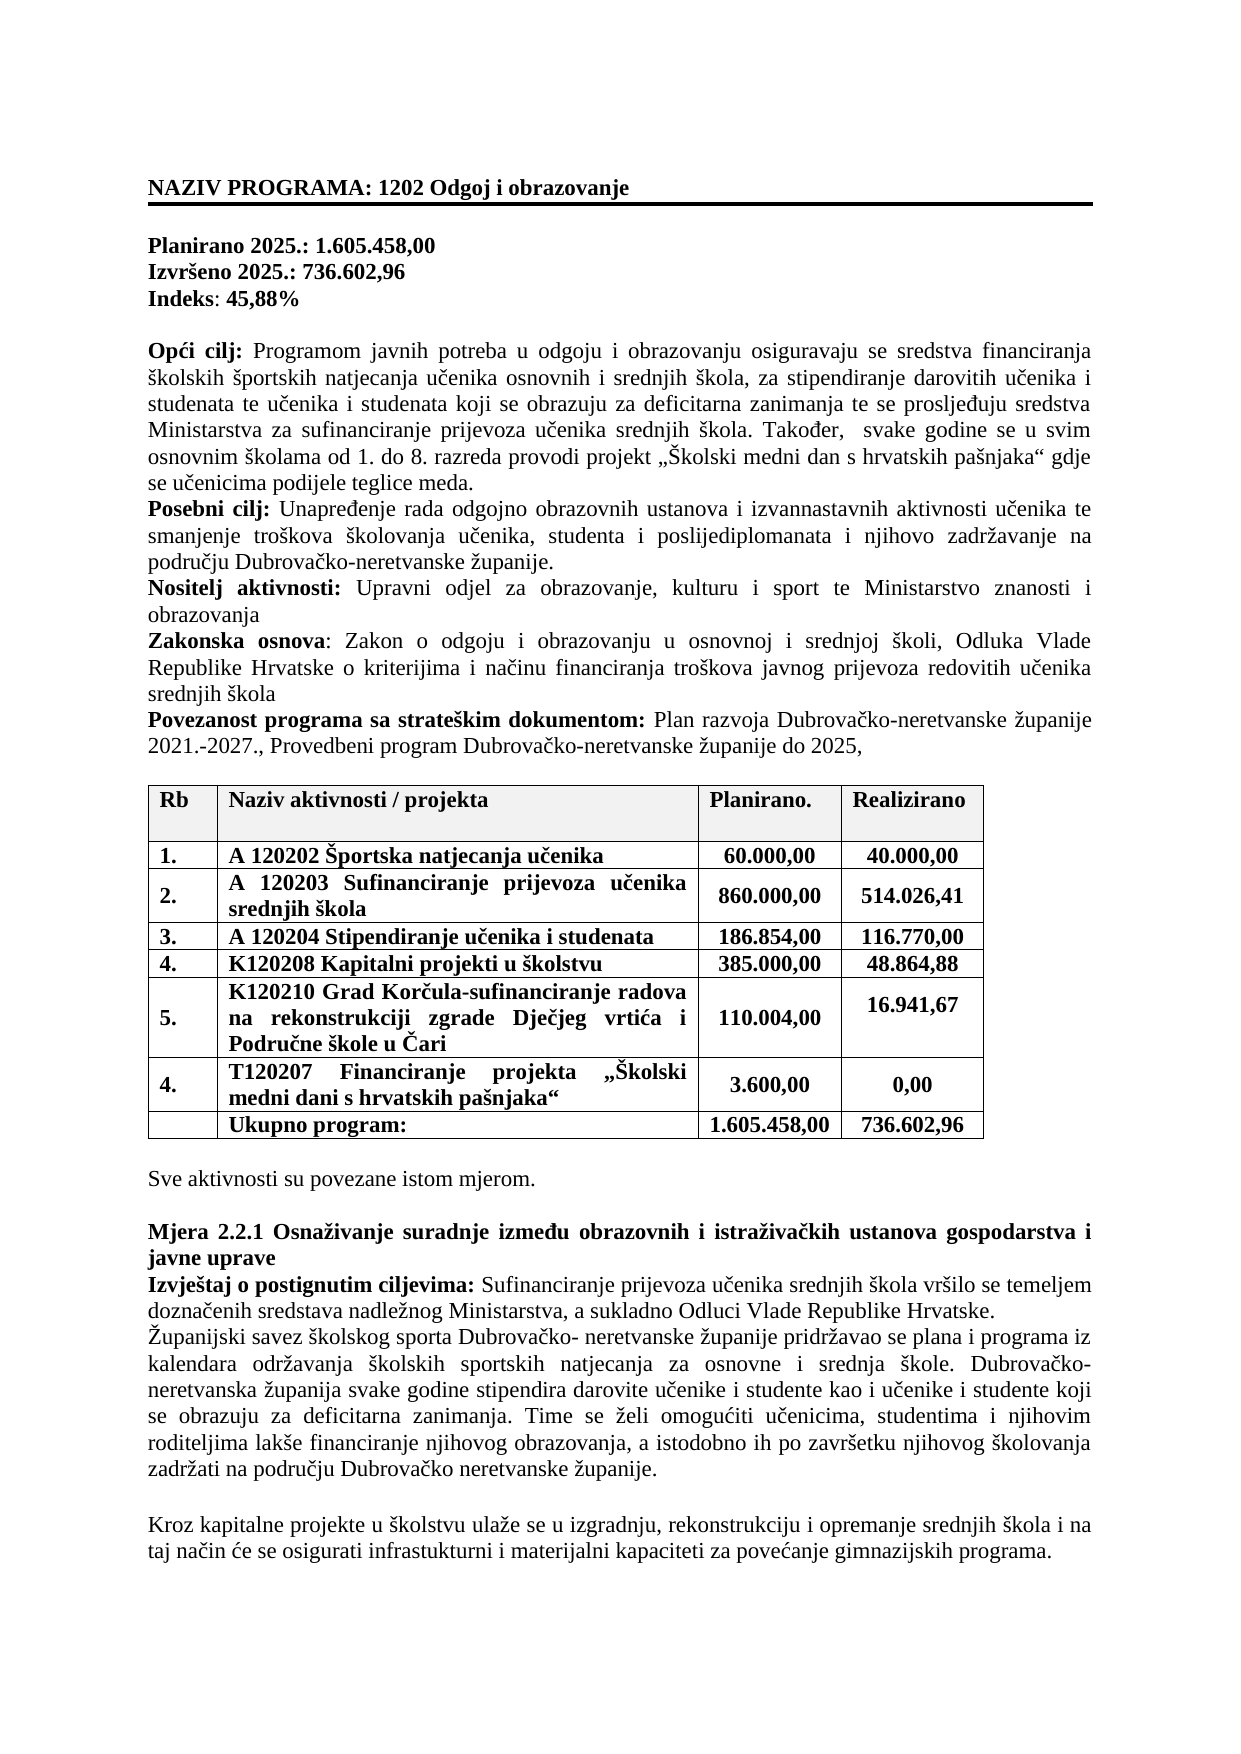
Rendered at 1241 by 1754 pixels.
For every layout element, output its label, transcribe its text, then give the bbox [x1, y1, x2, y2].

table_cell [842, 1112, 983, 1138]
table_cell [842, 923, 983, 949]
text Nositelj aktivnosti: Upravni odjel za obrazovanje, kulturu i sport te Ministarstvo znanosti i obrazovanja [148, 574, 1093, 627]
text Izvršeno 2025.: 736.602,96 [148, 258, 1093, 284]
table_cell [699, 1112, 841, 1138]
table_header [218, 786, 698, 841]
text Mjera 2.2.1 Osnaživanje suradnje između obrazovnih i istraživačkih ustanova gospodarstva i javne uprave [148, 1218, 1093, 1271]
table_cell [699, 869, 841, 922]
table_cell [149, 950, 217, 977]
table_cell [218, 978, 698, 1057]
text NAZIV PROGRAMA: 1202 Odgoj i obrazovanje [148, 174, 1093, 202]
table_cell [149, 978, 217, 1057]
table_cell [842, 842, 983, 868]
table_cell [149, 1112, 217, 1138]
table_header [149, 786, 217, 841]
text Kroz kapitalne projekte u školstvu ulaže se u izgradnju, rekonstrukciju i opremanje srednjih škola i na taj način će se osigurati infrastukturni i materijalni kapaciteti za povećanje gimnazijskih programa. [148, 1511, 1093, 1563]
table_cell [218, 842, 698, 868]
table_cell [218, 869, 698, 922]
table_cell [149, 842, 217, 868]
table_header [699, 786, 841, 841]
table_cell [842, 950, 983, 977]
text Sve aktivnosti su povezane istom mjerom. [148, 1165, 1093, 1192]
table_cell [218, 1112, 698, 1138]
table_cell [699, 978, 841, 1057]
text Indeks: 45,88% [148, 284, 1093, 311]
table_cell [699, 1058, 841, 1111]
text Zakonska osnova: Zakon o odgoju i obrazovanju u osnovnoj i srednjoj školi, Odluka Vlade Republike Hrvatske o kriterijima i načinu financiranja troškova javnog prijevoza redovitih učenika srednjih škola [148, 627, 1093, 706]
text Posebni cilj: Unapređenje rada odgojno obrazovnih ustanova i izvannastavnih aktivnosti učenika te smanjenje troškova školovanja učenika, studenta i poslijediplomanata i njihovo zadržavanje na području Dubrovačko-neretvanske županije. [148, 495, 1093, 574]
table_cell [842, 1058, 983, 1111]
text Povezanost programa sa strateškim dokumentom: Plan razvoja Dubrovačko-neretvanske županije 2021.-2027., Provedbeni program Dubrovačko-neretvanske županije do 2025, [148, 706, 1093, 759]
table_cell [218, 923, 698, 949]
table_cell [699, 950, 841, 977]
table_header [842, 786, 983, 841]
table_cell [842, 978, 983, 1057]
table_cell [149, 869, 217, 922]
text Opći cilj: Programom javnih potreba u odgoju i obrazovanju osiguravaju se sredstva financiranja školskih športskih natjecanja učenika osnovnih i srednjih škola, za stipendiranje darovitih učenika i studenata te učenika i studenata koji se obrazuju za deficitarna zanimanja te se prosljeđuju sredstva Ministarstva za sufinanciranje prijevoza učenika srednjih škola. Također, svake godine se u svim osnovnim školama od 1. do 8. razreda provodi projekt „Školski medni dan s hrvatskih pašnjaka“ gdje se učenicima podijele teglice meda. [148, 337, 1093, 495]
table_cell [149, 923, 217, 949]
text Županijski savez školskog sporta Dubrovačko- neretvanske županije pridržavao se plana i programa iz kalendara održavanja školskih sportskih natjecanja za osnovne i srednja škole. Dubrovačko- neretvanska županija svake godine stipendira darovite učenike i studente kao i učenike i studente koji se obrazuju za deficitarna zanimanja. Time se želi omogućiti učenicima, studentima i njihovim roditeljima lakše financiranje njihovog obrazovanja, a istodobno ih po završetku njihovog školovanja zadržati na području Dubrovačko neretvanske županije. [148, 1323, 1093, 1482]
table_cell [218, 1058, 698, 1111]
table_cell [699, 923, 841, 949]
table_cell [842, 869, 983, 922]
text Izvještaj o postignutim ciljevima: Sufinanciranje prijevoza učenika srednjih škola vršilo se temeljem doznačenih sredstava nadležnog Ministarstva, a sukladno Odluci Vlade Republike Hrvatske. [148, 1271, 1093, 1323]
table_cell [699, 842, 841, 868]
text Planirano 2025.: 1.605.458,00 [148, 232, 1093, 258]
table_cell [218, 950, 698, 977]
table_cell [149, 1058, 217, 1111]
